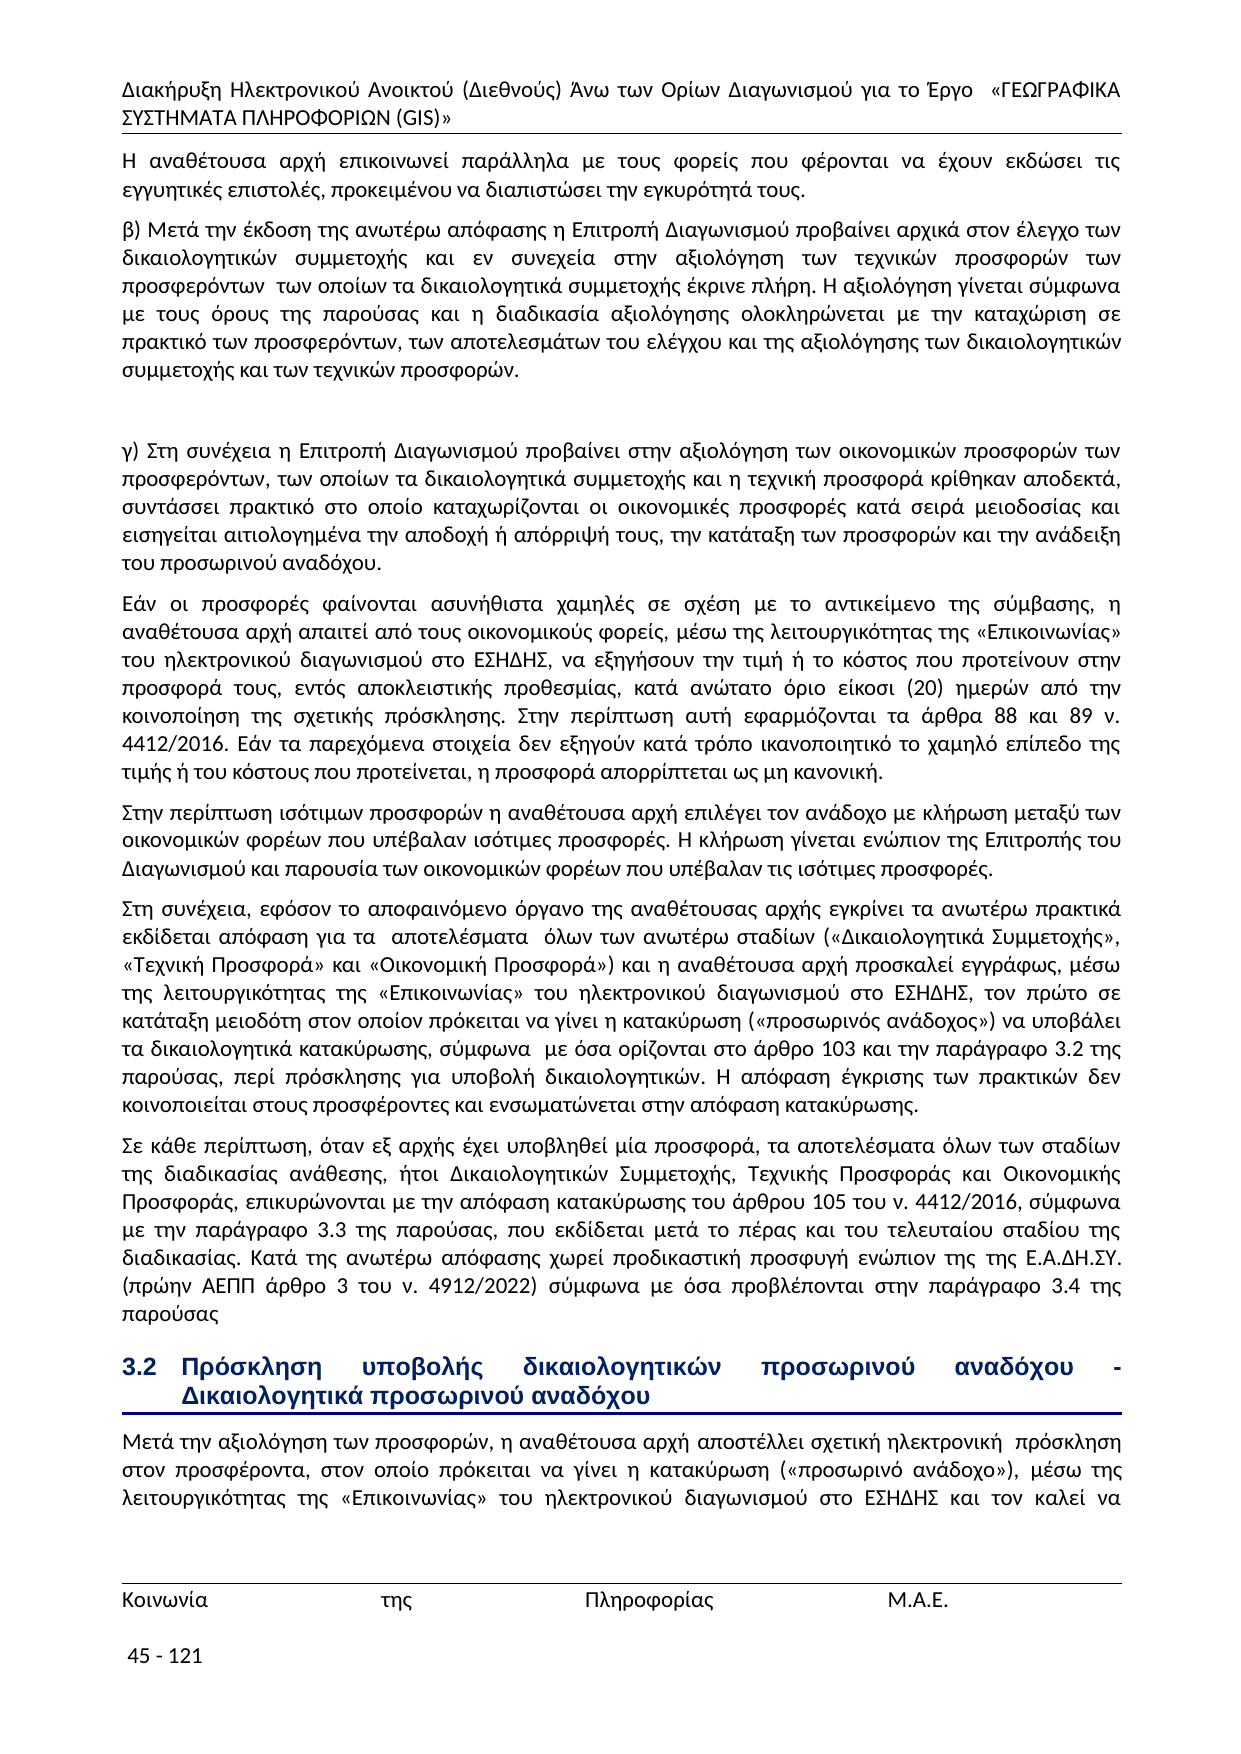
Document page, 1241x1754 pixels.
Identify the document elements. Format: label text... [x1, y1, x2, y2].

subtitle 3.2 Πρόσκληση υποβολής δικαιολογητικών προσωρινού αναδόχου - Δικαιολογητικά προσωρινού αναδόχου [122, 1352, 1122, 1412]
text Σε κάθε περίπτωση, όταν εξ αρχής έχει υποβληθεί μία προσφορά, τα αποτελέσματα όλων των σταδίων της διαδικασίας ανάθεσης, ήτοι Δικαιολογητικών Συμμετοχής, Τεχνικής Προσφοράς και Οικονομικής Προσφοράς, επικυρώνονται με την απόφαση κατακύρωσης του άρθρου 105 του ν. 4412/2016, σύμφωνα με την παράγραφο 3.3 της παρούσας, που εκδίδεται μετά το πέρας και του τελευταίου σταδίου της διαδικασίας. Κατά της ανωτέρω απόφασης χωρεί προδικαστική προσφυγή ενώπιον της της Ε.Α.ΔΗ.ΣΥ. (πρώην ΑΕΠΠ άρθρο 3 του ν. 4912/2022) σύμφωνα με όσα προβλέπονται στην παράγραφο 3.4 της παρούσας [122, 1271, 1122, 1327]
text β) Μετά την έκδοση της ανωτέρω απόφασης η Επιτροπή Διαγωνισμού προβαίνει αρχικά στον έλεγχο των δικαιολογητικών συμμετοχής και εν συνεχεία στην αξιολόγηση των τεχνικών προσφορών των προσφερόντων των οποίων τα δικαιολογητικά συμμετοχής έκρινε πλήρη. Η αξιολόγηση γίνεται σύμφωνα με τους όρους της παρούσας και η διαδικασία αξιολόγησης ολοκληρώνεται με την καταχώριση σε πρακτικό των προσφερόντων, των αποτελεσμάτων του ελέγχου και της αξιολόγησης των δικαιολογητικών συμμετοχής και των τεχνικών προσφορών. [122, 215, 1122, 383]
text Στην περίπτωση ισότιμων προσφορών η αναθέτουσα αρχή επιλέγει τον ανάδοχο με κλήρωση μεταξύ των οικονομικών φορέων που υπέβαλαν ισότιμες προσφορές. Η κλήρωση γίνεται ενώπιον της Επιτροπής του Διαγωνισμού και παρουσία των οικονομικών φορέων που υπέβαλαν τις ισότιμες προσφορές. [122, 798, 1122, 882]
text Η αναθέτουσα αρχή επικοινωνεί παράλληλα με τους φορείς που φέρονται να έχουν εκδώσει τις εγγυητικές επιστολές, προκειμένου να διαπιστώσει την εγκυρότητά τους. [122, 147, 1122, 203]
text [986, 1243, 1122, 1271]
text γ) Στη συνέχεια η Επιτροπή Διαγωνισμού προβαίνει στην αξιολόγηση των οικονομικών προσφορών των προσφερόντων, των οποίων τα δικαιολογητικά συμμετοχής και η τεχνική προσφορά κρίθηκαν αποδεκτά, συντάσσει πρακτικό στο οποίο καταχωρίζονται οι οικονομικές προσφορές κατά σειρά μειοδοσίας και εισηγείται αιτιολογημένα την αποδοχή ή απόρριψή τους, την κατάταξη των προσφορών και την ανάδειξη του προσωρινού αναδόχου. [122, 436, 1122, 576]
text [122, 1427, 1122, 1511]
text Στη συνέχεια, εφόσον το αποφαινόμενο όργανο της αναθέτουσας αρχής εγκρίνει τα ανωτέρω πρακτικά εκδίδεται απόφαση για τα αποτελέσματα όλων των ανωτέρω σταδίων («Δικαιολογητικά Συμμετοχής», «Τεχνική Προσφορά» και «Οικονομική Προσφορά») και η αναθέτουσα αρχή προσκαλεί εγγράφως, μέσω της λειτουργικότητας της «Επικοινωνίας» του ηλεκτρονικού διαγωνισμού στο ΕΣΗΔΗΣ, τον πρώτο σε κατάταξη μειοδότη στον οποίον πρόκειται να γίνει η κατακύρωση («προσωρινός ανάδοχος») να υποβάλει τα δικαιολογητικά κατακύρωσης, σύμφωνα με όσα ορίζονται στο άρθρο 103 και την παράγραφο 3.2 της παρούσας, περί πρόσκλησης για υποβολή δικαιολογητικών. Η απόφαση έγκρισης των πρακτικών δεν κοινοποιείται στους προσφέροντες και ενσωματώνεται στην απόφαση κατακύρωσης. [122, 894, 1122, 1118]
text Εάν οι προσφορές φαίνονται ασυνήθιστα χαμηλές σε σχέση με το αντικείμενο της σύμβασης, η αναθέτουσα αρχή απαιτεί από τους οικονομικούς φορείς, μέσω της λειτουργικότητας της «Επικοινωνίας» του ηλεκτρονικού διαγωνισμού στο ΕΣΗΔΗΣ, να εξηγήσουν την τιμή ή το κόστος που προτείνουν στην προσφορά τους, εντός αποκλειστικής προθεσμίας, κατά ανώτατο όριο είκοσι (20) ημερών από την κοινοποίηση της σχετικής πρόσκλησης. Στην περίπτωση αυτή εφαρμόζονται τα άρθρα 88 και 89 ν. 4412/2016. Εάν τα παρεχόμενα στοιχεία δεν εξηγούν κατά τρόπο ικανοποιητικό το χαμηλό επίπεδο της τιμής ή του κόστους που προτείνεται, η προσφορά απορρίπτεται ως μη κανονική. [122, 589, 1122, 785]
